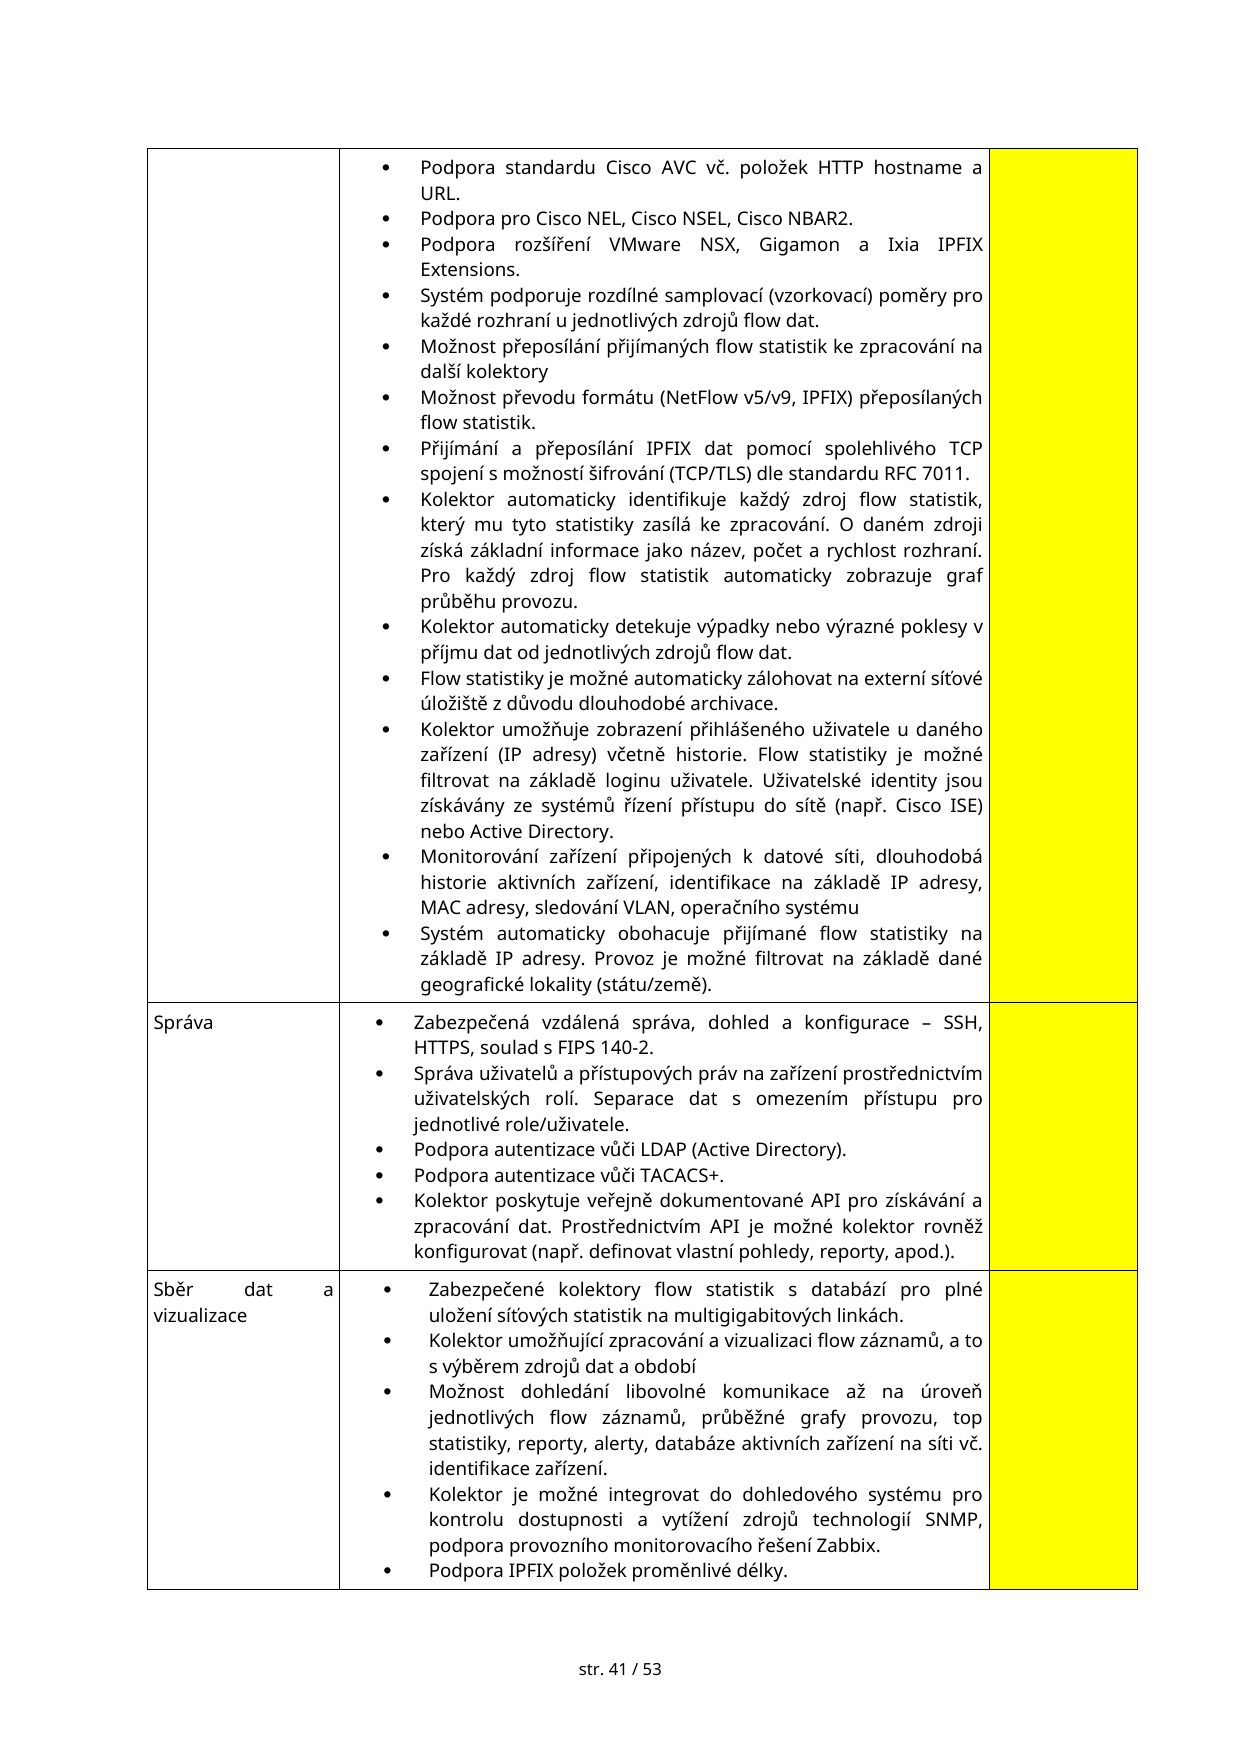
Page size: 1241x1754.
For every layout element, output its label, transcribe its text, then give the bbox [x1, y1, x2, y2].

table_cell Zabezpečená vzdálená správa, dohled a konfigurace – SSH, HTTPS, soulad s FIPS 140-2. Správa uživatelů a přístupových práv na zařízení prostřednictvím uživatelských rolí. Separace dat s omezením přístupu pro jednotlivé role/uživatele. Podpora autentizace vůči LDAP (Active Directory). Podpora autentizace vůči TACACS+. Kolektor poskytuje veřejně dokumentované API pro získávání a zpracování dat. Prostřednictvím API je možné kolektor rovněž konfigurovat (např. definovat vlastní pohledy, reporty, apod.). [340, 1003, 989, 1270]
table_cell [990, 149, 1137, 1002]
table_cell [148, 149, 339, 1002]
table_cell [340, 1271, 989, 1589]
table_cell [148, 1271, 339, 1589]
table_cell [340, 149, 989, 1002]
table_cell Správa [148, 1003, 339, 1270]
table_cell [990, 1271, 1137, 1589]
table_cell [990, 1003, 1137, 1270]
